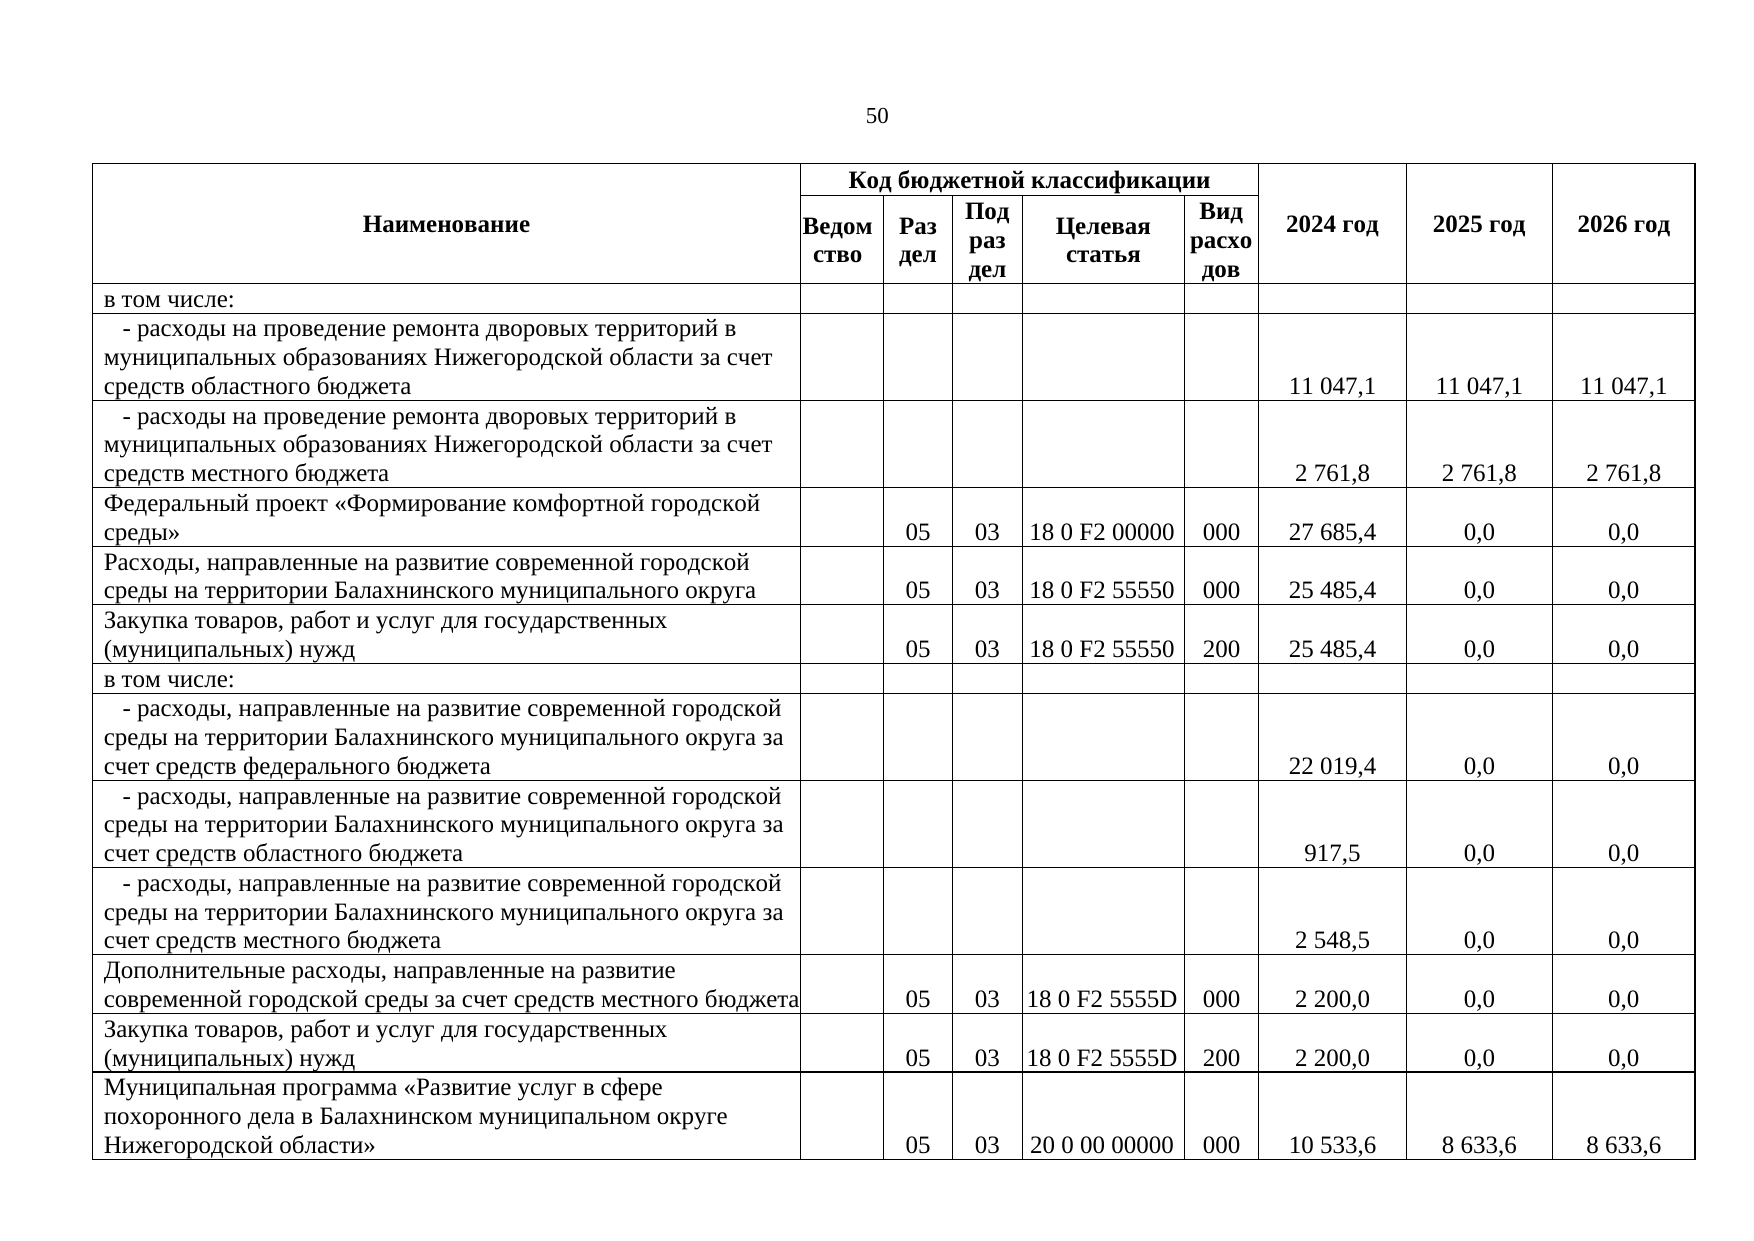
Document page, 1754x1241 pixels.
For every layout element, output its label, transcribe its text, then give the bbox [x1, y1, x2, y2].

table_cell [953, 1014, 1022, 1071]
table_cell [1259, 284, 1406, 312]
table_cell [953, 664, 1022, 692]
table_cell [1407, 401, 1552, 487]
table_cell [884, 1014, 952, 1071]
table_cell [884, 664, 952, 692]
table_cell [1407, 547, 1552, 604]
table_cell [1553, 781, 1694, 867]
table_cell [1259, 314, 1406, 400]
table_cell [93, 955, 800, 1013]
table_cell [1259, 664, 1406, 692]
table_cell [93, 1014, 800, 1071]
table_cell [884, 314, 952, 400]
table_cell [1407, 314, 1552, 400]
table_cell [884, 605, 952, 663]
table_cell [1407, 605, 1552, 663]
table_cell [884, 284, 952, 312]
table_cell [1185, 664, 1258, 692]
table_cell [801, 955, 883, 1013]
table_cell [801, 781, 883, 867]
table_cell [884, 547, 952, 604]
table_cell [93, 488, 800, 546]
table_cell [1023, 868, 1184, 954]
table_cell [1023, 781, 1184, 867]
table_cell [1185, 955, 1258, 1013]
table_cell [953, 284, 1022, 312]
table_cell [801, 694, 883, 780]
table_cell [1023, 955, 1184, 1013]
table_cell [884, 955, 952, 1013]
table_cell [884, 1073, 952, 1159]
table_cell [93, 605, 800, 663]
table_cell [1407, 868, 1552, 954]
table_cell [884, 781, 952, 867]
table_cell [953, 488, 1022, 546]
table_cell Под раз дел [953, 196, 1022, 283]
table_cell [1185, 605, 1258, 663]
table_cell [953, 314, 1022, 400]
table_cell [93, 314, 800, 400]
table_cell Целевая статья [1023, 196, 1184, 283]
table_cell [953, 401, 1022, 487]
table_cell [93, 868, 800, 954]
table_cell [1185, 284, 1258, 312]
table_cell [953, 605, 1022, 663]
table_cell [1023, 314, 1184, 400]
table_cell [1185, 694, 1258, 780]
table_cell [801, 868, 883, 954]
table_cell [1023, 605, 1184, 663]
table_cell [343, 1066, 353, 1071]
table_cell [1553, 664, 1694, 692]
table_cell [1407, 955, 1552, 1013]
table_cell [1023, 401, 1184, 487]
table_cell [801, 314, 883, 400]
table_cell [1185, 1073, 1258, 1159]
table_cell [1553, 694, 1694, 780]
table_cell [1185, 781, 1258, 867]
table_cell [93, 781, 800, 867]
table_cell Ведом ство [801, 196, 883, 283]
table_header 2024 год [1259, 164, 1406, 283]
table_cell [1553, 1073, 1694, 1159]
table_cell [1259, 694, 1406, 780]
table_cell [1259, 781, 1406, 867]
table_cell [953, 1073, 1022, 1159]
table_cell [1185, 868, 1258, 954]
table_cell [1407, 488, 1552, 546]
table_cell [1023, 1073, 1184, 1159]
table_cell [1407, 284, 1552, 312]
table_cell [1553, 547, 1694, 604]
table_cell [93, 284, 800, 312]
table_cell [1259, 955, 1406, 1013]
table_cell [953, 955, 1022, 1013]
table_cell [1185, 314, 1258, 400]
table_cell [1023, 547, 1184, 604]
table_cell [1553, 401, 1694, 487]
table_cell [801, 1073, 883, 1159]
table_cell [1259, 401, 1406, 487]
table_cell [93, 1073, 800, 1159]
table_cell Вид расхо дов [1185, 196, 1258, 283]
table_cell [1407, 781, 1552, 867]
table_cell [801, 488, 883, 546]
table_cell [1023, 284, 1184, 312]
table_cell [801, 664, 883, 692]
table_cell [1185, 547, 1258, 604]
table_header 2025 год [1407, 164, 1552, 283]
table_header Код бюджетной классификации [801, 164, 1258, 195]
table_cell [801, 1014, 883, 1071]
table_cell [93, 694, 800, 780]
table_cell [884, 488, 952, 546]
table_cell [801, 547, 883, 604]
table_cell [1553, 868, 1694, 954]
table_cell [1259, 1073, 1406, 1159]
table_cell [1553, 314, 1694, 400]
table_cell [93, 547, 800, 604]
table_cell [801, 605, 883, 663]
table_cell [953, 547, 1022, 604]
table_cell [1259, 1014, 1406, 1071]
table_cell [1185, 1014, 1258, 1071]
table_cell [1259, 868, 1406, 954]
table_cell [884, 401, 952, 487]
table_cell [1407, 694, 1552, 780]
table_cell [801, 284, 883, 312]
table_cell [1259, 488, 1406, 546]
table_header Наименование [93, 164, 800, 283]
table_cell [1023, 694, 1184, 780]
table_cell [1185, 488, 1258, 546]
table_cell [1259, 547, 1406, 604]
table_header 2026 год [1553, 164, 1694, 283]
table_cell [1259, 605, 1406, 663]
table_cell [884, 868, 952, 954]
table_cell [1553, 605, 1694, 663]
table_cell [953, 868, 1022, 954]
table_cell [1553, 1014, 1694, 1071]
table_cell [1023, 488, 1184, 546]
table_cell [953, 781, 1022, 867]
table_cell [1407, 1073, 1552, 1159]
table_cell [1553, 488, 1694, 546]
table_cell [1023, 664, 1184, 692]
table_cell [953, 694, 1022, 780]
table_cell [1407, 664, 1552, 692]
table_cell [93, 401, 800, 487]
table_cell Раз дел [884, 196, 952, 283]
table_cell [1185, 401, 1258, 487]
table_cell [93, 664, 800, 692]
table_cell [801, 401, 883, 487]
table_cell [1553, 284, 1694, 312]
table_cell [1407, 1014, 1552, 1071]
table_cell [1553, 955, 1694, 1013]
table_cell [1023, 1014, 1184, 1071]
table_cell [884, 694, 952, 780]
